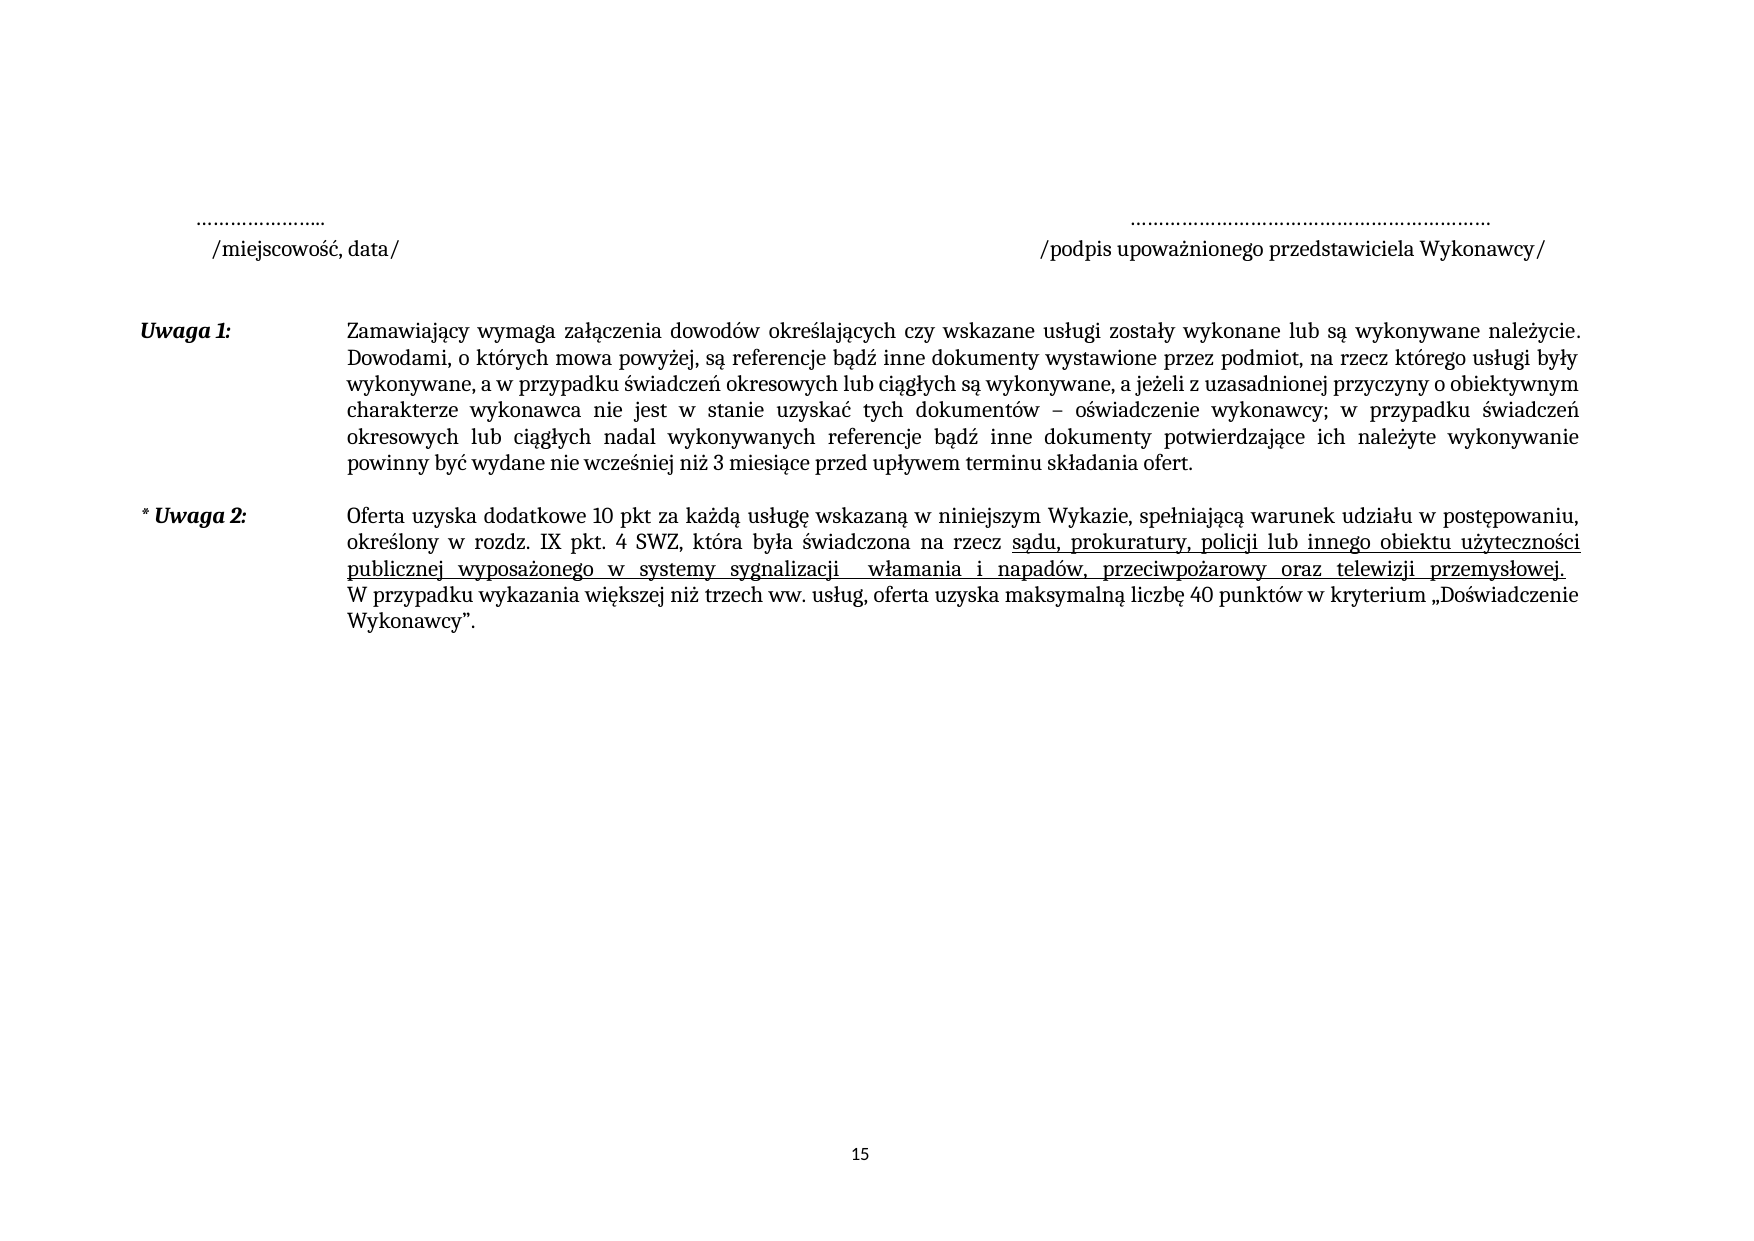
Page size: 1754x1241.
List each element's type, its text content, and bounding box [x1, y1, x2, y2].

text /miejscowość, data/ /podpis upoważnionego przedstawiciela Wykonawcy/ [169, 235, 1588, 262]
text Uwaga 1: Zamawiający wymaga załączenia dowodów określających czy wskazane usługi zostały wykonane lub są wykonywane należycie. Dowodami, o których mowa powyżej, są referencje bądź inne dokumenty wystawione przez podmiot, na rzecz którego usługi były wykonywane, a w przypadku świadczeń okresowych lub ciągłych są wykonywane, a jeżeli z uzasadnionej przyczyny o obiektywnym charakterze wykonawca nie jest w stanie uzyskać tych dokumentów – oświadczenie wykonawcy; w przypadku świadczeń okresowych lub ciągłych nadal wykonywanych referencje bądź inne dokumenty potwierdzające ich należyte wykonywanie powinny być wydane nie wcześniej niż 3 miesiące przed upływem terminu składania ofert. [140, 318, 1581, 476]
text * Uwaga 2: Oferta uzyska dodatkowe 10 pkt za każdą usługę wskazaną w niniejszym Wykazie, spełniającą warunek udziału w postępowaniu, określony w rozdz. IX pkt. 4 SWZ, która była świadczona na rzecz sądu, prokuratury, policji lub innego obiektu użyteczności publicznej wyposażonego w systemy sygnalizacji włamania i napadów, przeciwpożarowy oraz telewizji przemysłowej. W przypadku wykazania większej niż trzech ww. usług, oferta uzyska maksymalną liczbę 40 punktów w kryterium „Doświadczenie Wykonawcy”. [140, 503, 1581, 634]
text ………………….. ……………………………………………………… [169, 205, 1588, 231]
